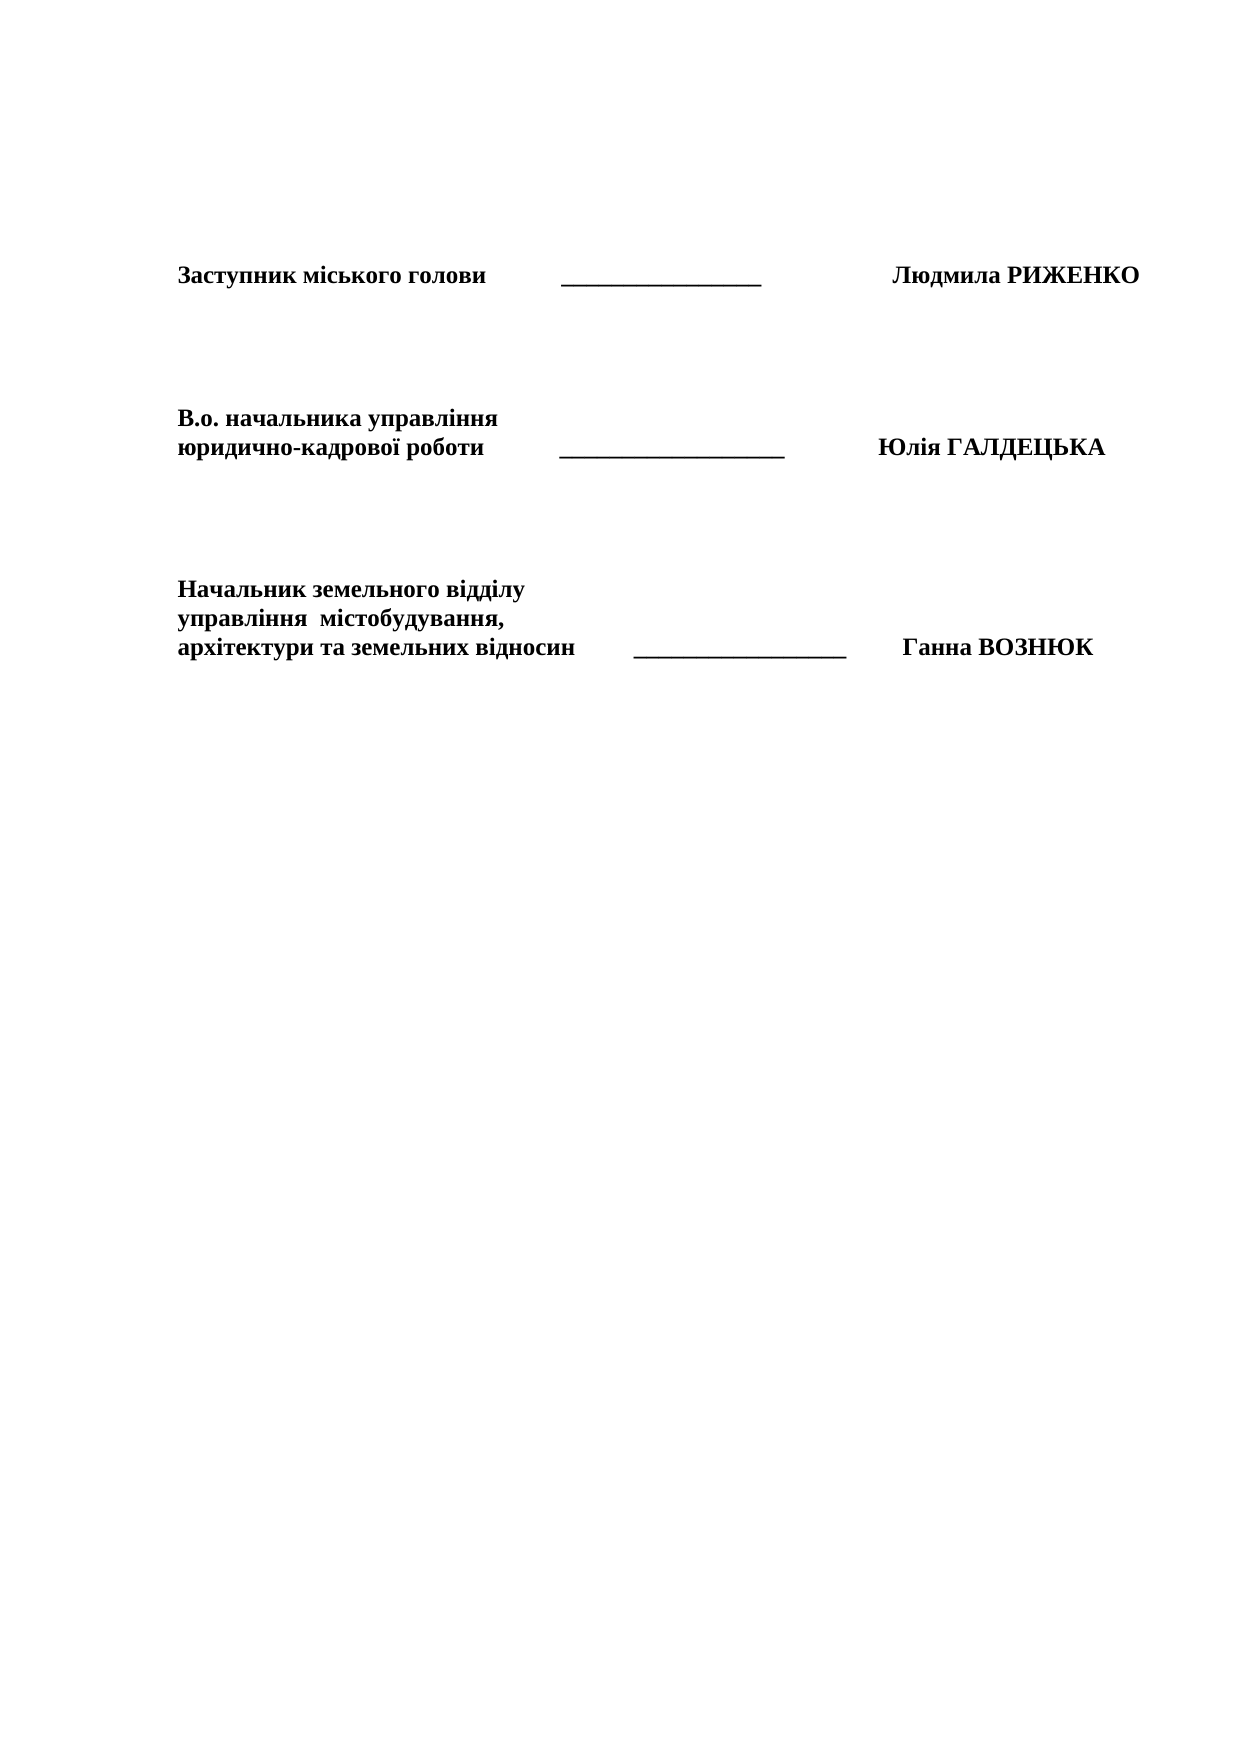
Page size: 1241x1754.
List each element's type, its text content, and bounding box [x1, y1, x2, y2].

text Заступник міського голови ________________ Людмила РИЖЕНКО [177, 260, 1152, 289]
text архітектури та земельних відносин _________________ Ганна ВОЗНЮК [177, 632, 1152, 661]
text В.о. начальника управління [177, 375, 1152, 432]
text юридично-кадрової роботи __________________ Юлія ГАЛДЕЦЬКА [177, 432, 1152, 461]
text Начальник земельного відділу [177, 574, 1152, 603]
text управління містобудування, [177, 603, 1152, 632]
